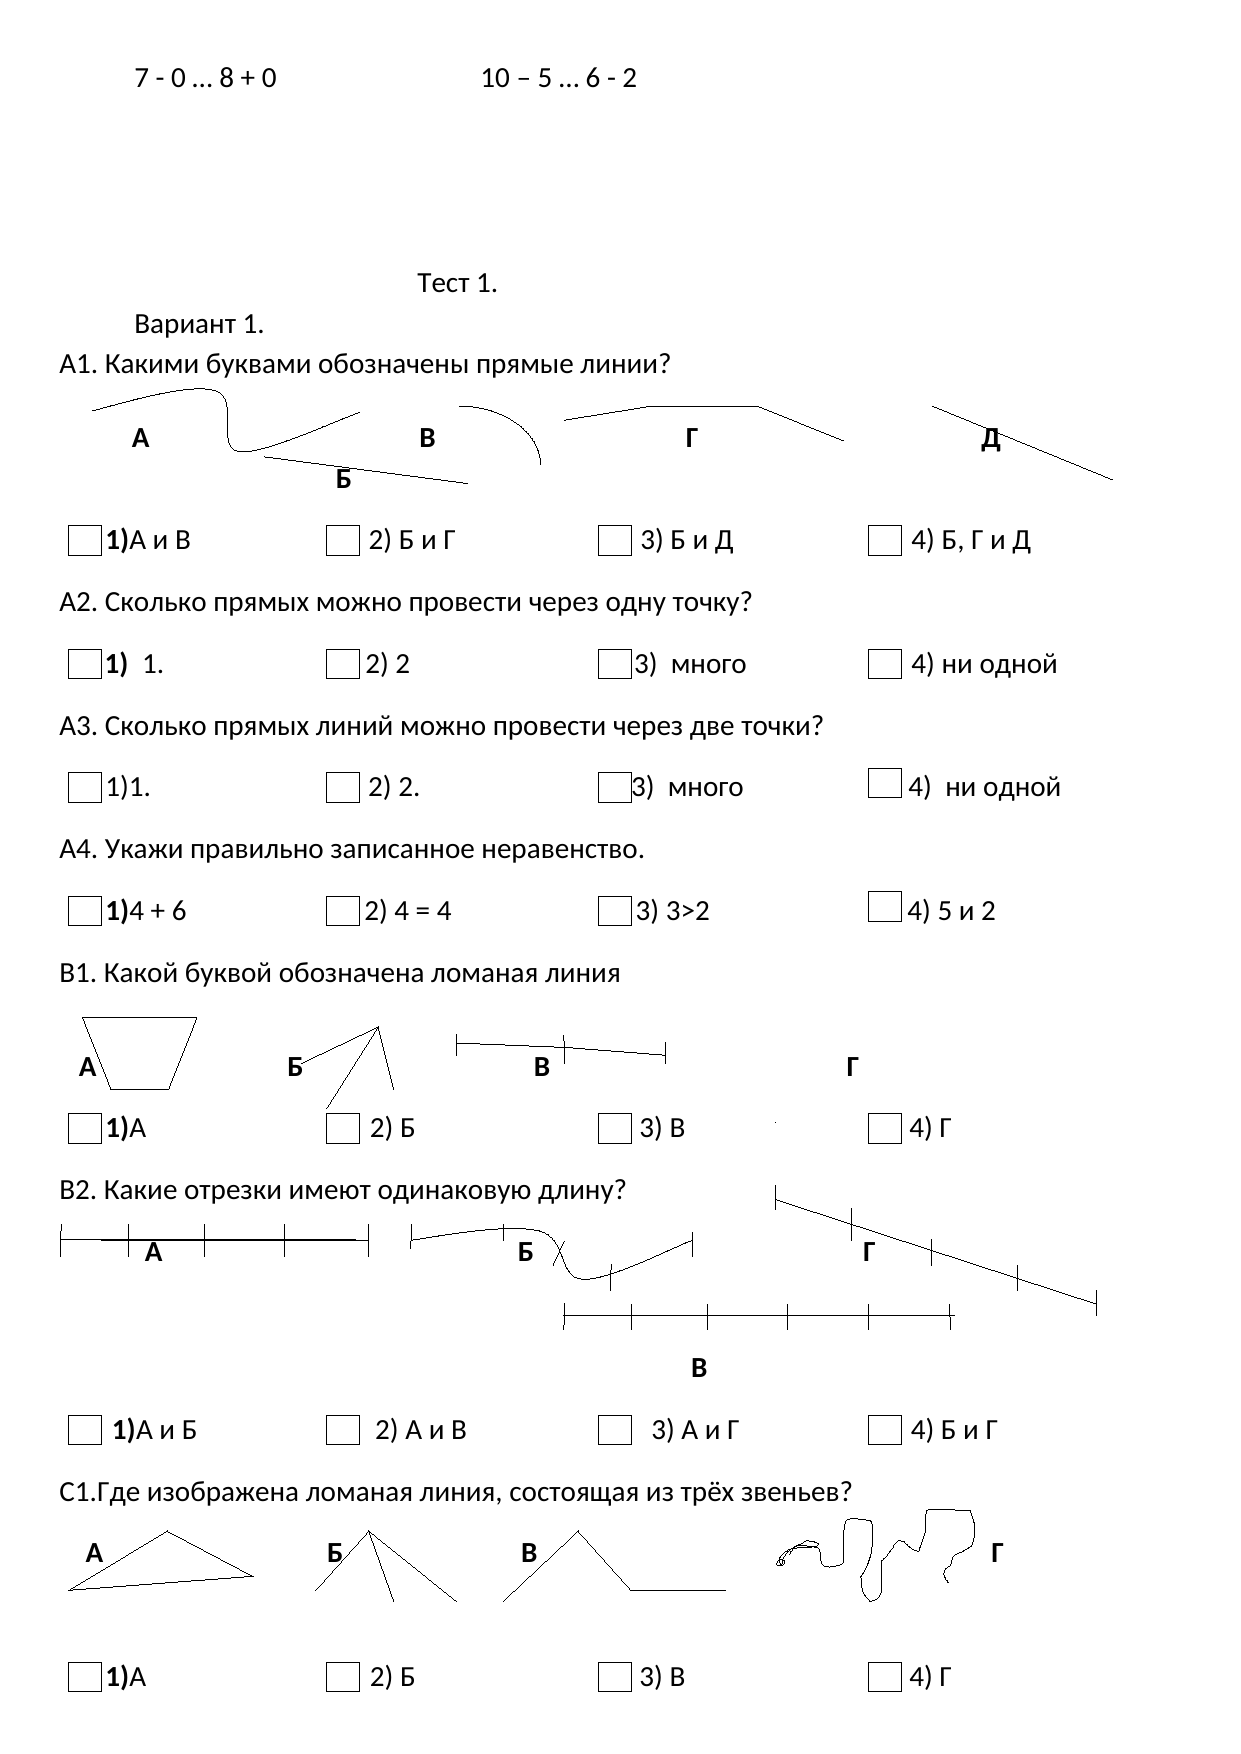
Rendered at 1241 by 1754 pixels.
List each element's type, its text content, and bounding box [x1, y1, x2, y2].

text 7 - 0 … 8 + 0 10 – 5 … 6 - 2 [134, 59, 1196, 95]
text С1.Где изображена ломаная линия, состоящая из трёх звеньев? [59, 1473, 1196, 1508]
text В1. Какой буквой обозначена ломаная линия [59, 954, 1196, 989]
text Вариант 1. [134, 305, 1196, 340]
text 1)А и В 2) Б и Г 3) Б и Д 4) Б, Г и Д [59, 521, 1196, 557]
text А4. Укажи правильно записанное неравенство. [59, 830, 1196, 866]
text 1)1. 2) 2. 3) много 4) ни одной [59, 768, 1196, 804]
text 1)4 + 6 2) 4 = 4 3) 3>2 4) 5 и 2 [59, 892, 1196, 928]
text А Б В Г [172, 1048, 1196, 1083]
text А Б В Г [59, 1048, 108, 1083]
text 1)А 2) Б 3) В 4) Г [59, 1109, 1196, 1145]
text А Б В Г [59, 1534, 1196, 1570]
text В2. Какие отрезки имеют одинаковую длину? [59, 1171, 1196, 1207]
text А3. Сколько прямых линий можно провести через две точки? [59, 707, 1196, 742]
text А Б Г [59, 1233, 1196, 1269]
text Б [59, 460, 1196, 495]
text А1. Какими буквами обозначены прямые линии? [59, 346, 1196, 381]
text 1)А 2) Б 3) В 4) Г [59, 1658, 1196, 1693]
text В [59, 1349, 1196, 1385]
text А2. Сколько прямых можно провести через одну точку? [59, 583, 1196, 619]
text 1)А и Б 2) А и В 3) А и Г 4) Б и Г [59, 1411, 1196, 1446]
text А В Г Д [59, 419, 1196, 454]
text Тест 1. [134, 264, 1196, 299]
list 1. 2) 2) 2 3) много 4) ни одной [104, 645, 1196, 681]
